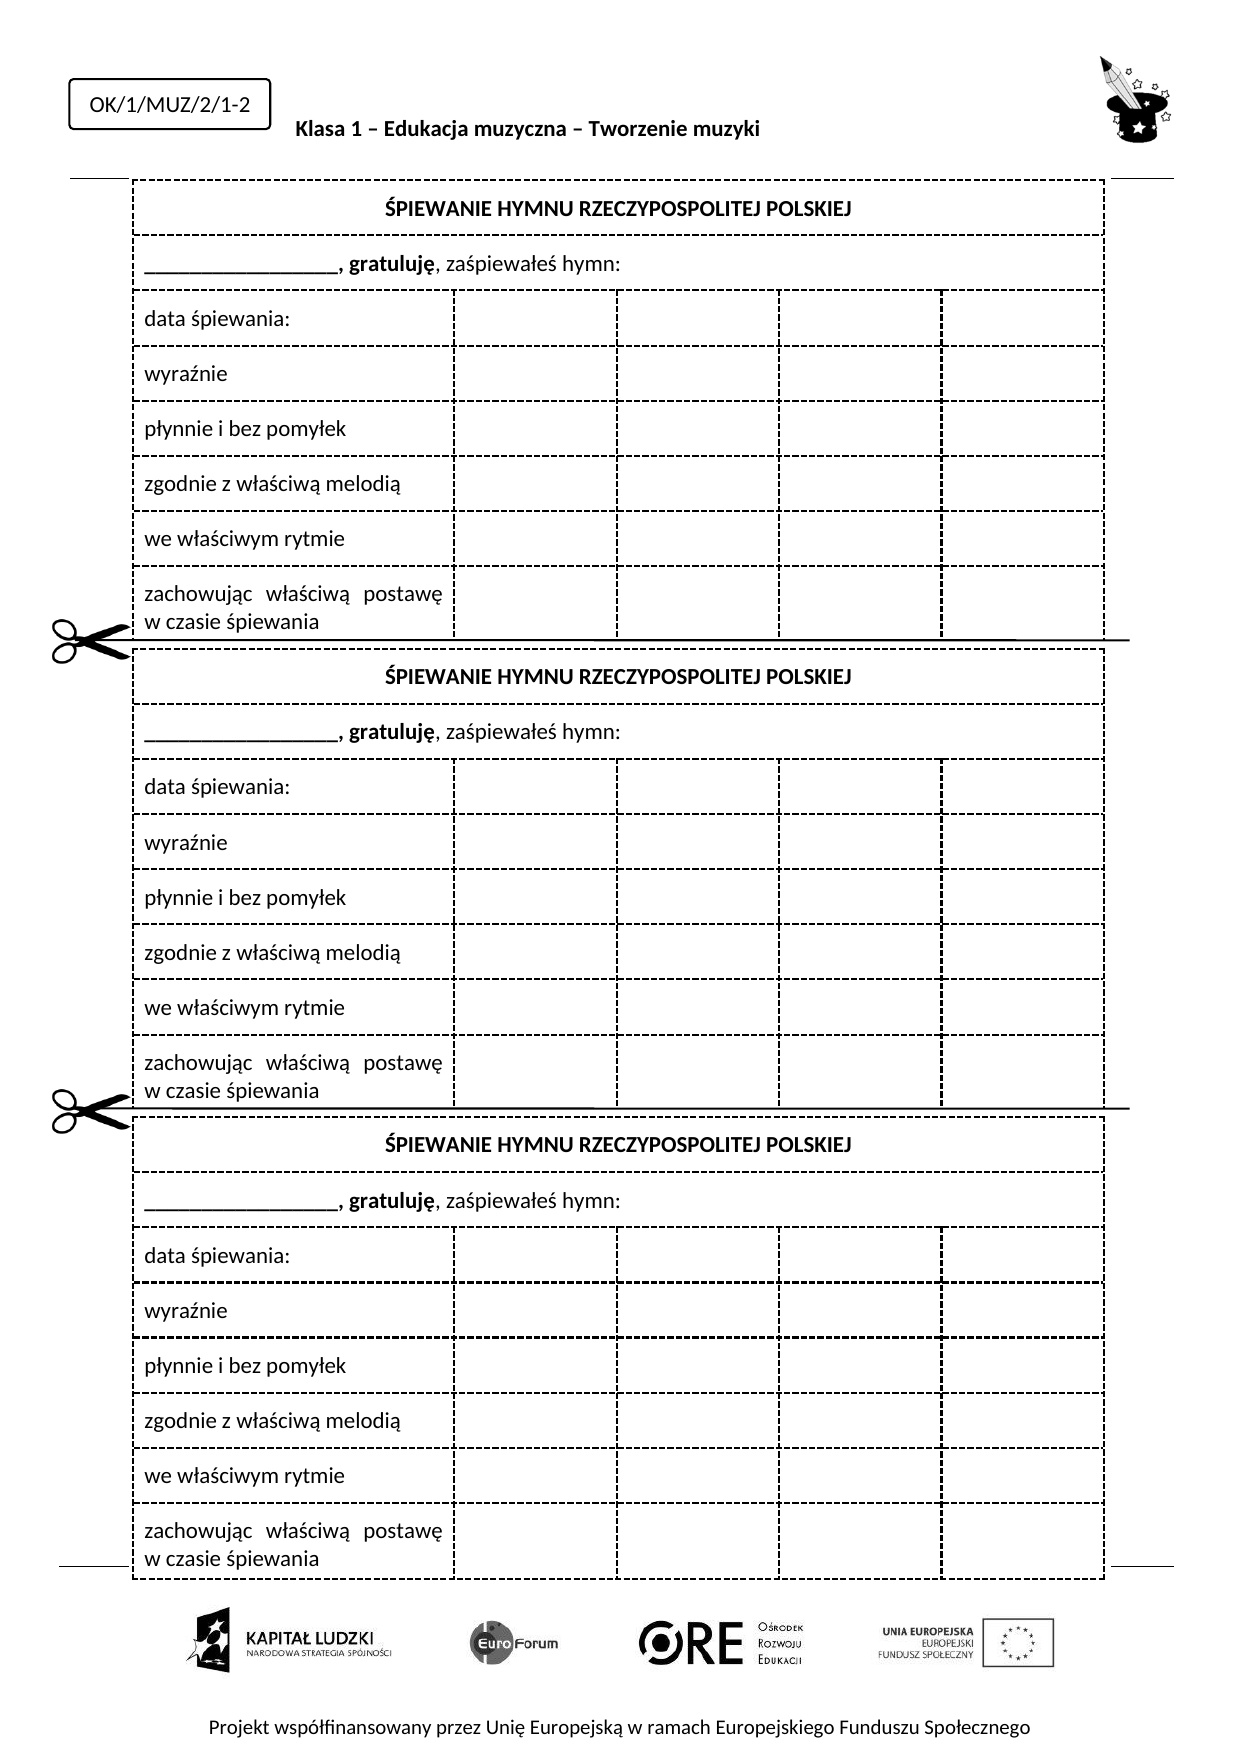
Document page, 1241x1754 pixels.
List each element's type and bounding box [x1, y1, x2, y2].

picture [1088, 53, 1181, 145]
picture [50, 1088, 133, 1136]
picture [148, 1590, 1092, 1689]
picture [50, 618, 133, 666]
